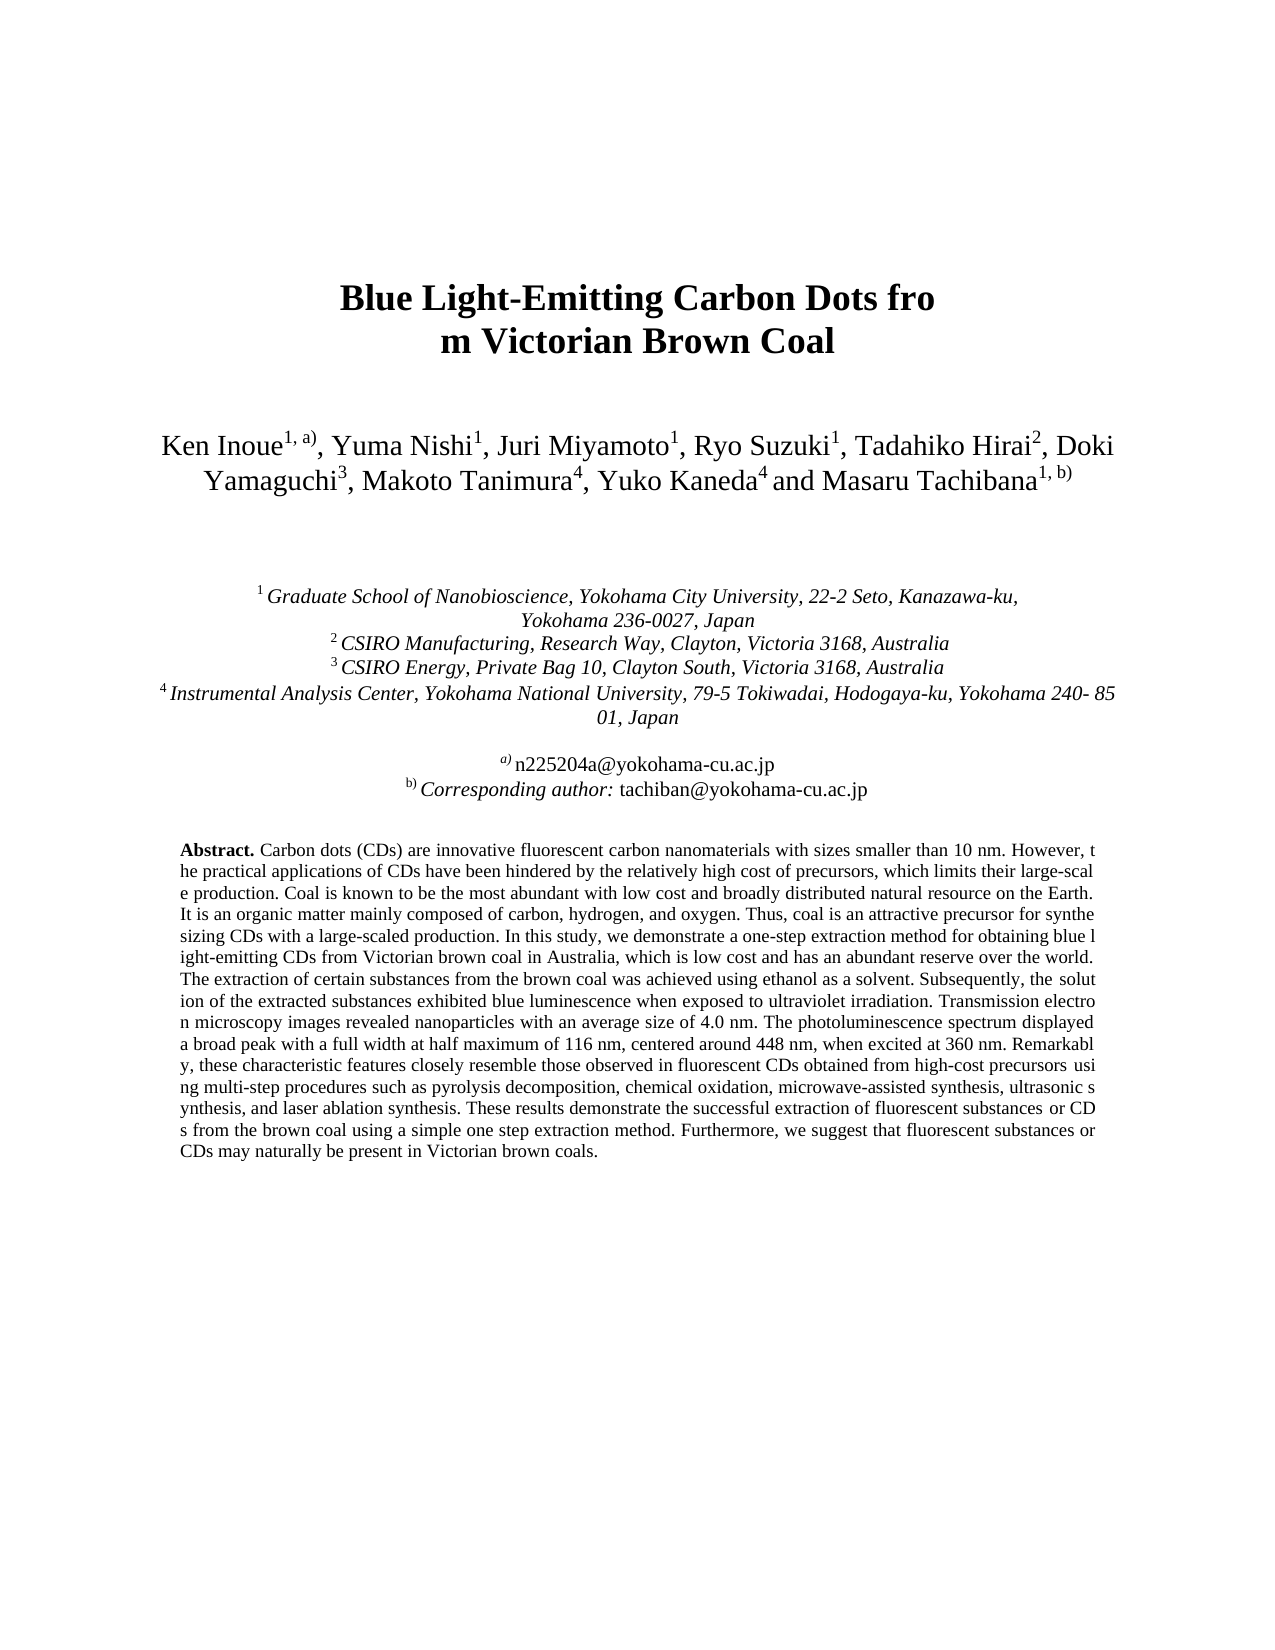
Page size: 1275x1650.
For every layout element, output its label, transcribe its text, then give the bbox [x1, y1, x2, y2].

text 3 CSIRO Energy, Private Bag 10, Clayton South, Victoria 3168, Australia [156, 656, 1119, 679]
text b) Corresponding author: tachiban@yokohama-cu.ac.jp [406, 777, 1137, 801]
text 2 CSIRO Manufacturing, Research Way, Clayton, Victoria 3168, Australia [161, 632, 1119, 656]
text 1 Graduate School of Nanobioscience, Yokohama City University, 22-2 Seto, Kanazawa-ku, Yokohama 236-0027, Japan [256, 582, 1019, 632]
text Abstract. Carbon dots (CDs) are innovative fluorescent carbon nanomaterials with sizes smaller than 10 nm. However, the practical applications of CDs have been hindered by the relatively high cost of precursors, which limits their large-scale production. Coal is known to be the most abundant with low cost and broadly distributed natural resource on the Earth. It is an organic matter mainly composed of carbon, hydrogen, and oxygen. Thus, coal is an attractive precursor for synthesizing CDs with a large-scaled production. In this study, we demonstrate a one-step extraction method for obtaining blue light-emitting CDs from Victorian brown coal in Australia, which is low cost and has an abundant reserve over the world. The extraction of certain substances from the brown coal was achieved using ethanol as a solvent. Subsequently, the solution of the extracted substances exhibited blue luminescence when exposed to ultraviolet irradiation. Transmission electron microscopy images revealed nanoparticles with an average size of 4.0 nm. The photoluminescence spectrum displayed a broad peak with a full width at half maximum of 116 nm, centered around 448 nm, when excited at 360 nm. Remarkably, these characteristic features closely resemble those observed in fluorescent CDs obtained from high-cost precursors using multi-step procedures such as pyrolysis decomposition, chemical oxidation, microwave-assisted synthesis, ultrasonic synthesis, and laser ablation synthesis. These results demonstrate the successful extraction of fluorescent substances or CDs from the brown coal using a simple one step extraction method. Furthermore, we suggest that fluorescent substances or CDs may naturally be present in Victorian brown coals. [180, 838, 1096, 1162]
text Ken Inoue1, a), Yuma Nishi1, Juri Miyamoto1, Ryo Suzuki1, Tadahiko Hirai2, Doki Yamaguchi3, Makoto Tanimura4, Yuko Kaneda4 and Masaru Tachibana1, b) [156, 428, 1119, 497]
text Blue Light-Emitting Carbon Dots from Victorian Brown Coal [338, 275, 937, 362]
text 4 Instrumental Analysis Center, Yokohama National University, 79-5 Tokiwadai, Hodogaya-ku, Yokohama 240- 8501, Japan [156, 679, 1119, 729]
text a) n225204a@yokohama-cu.ac.jp [500, 752, 1137, 777]
